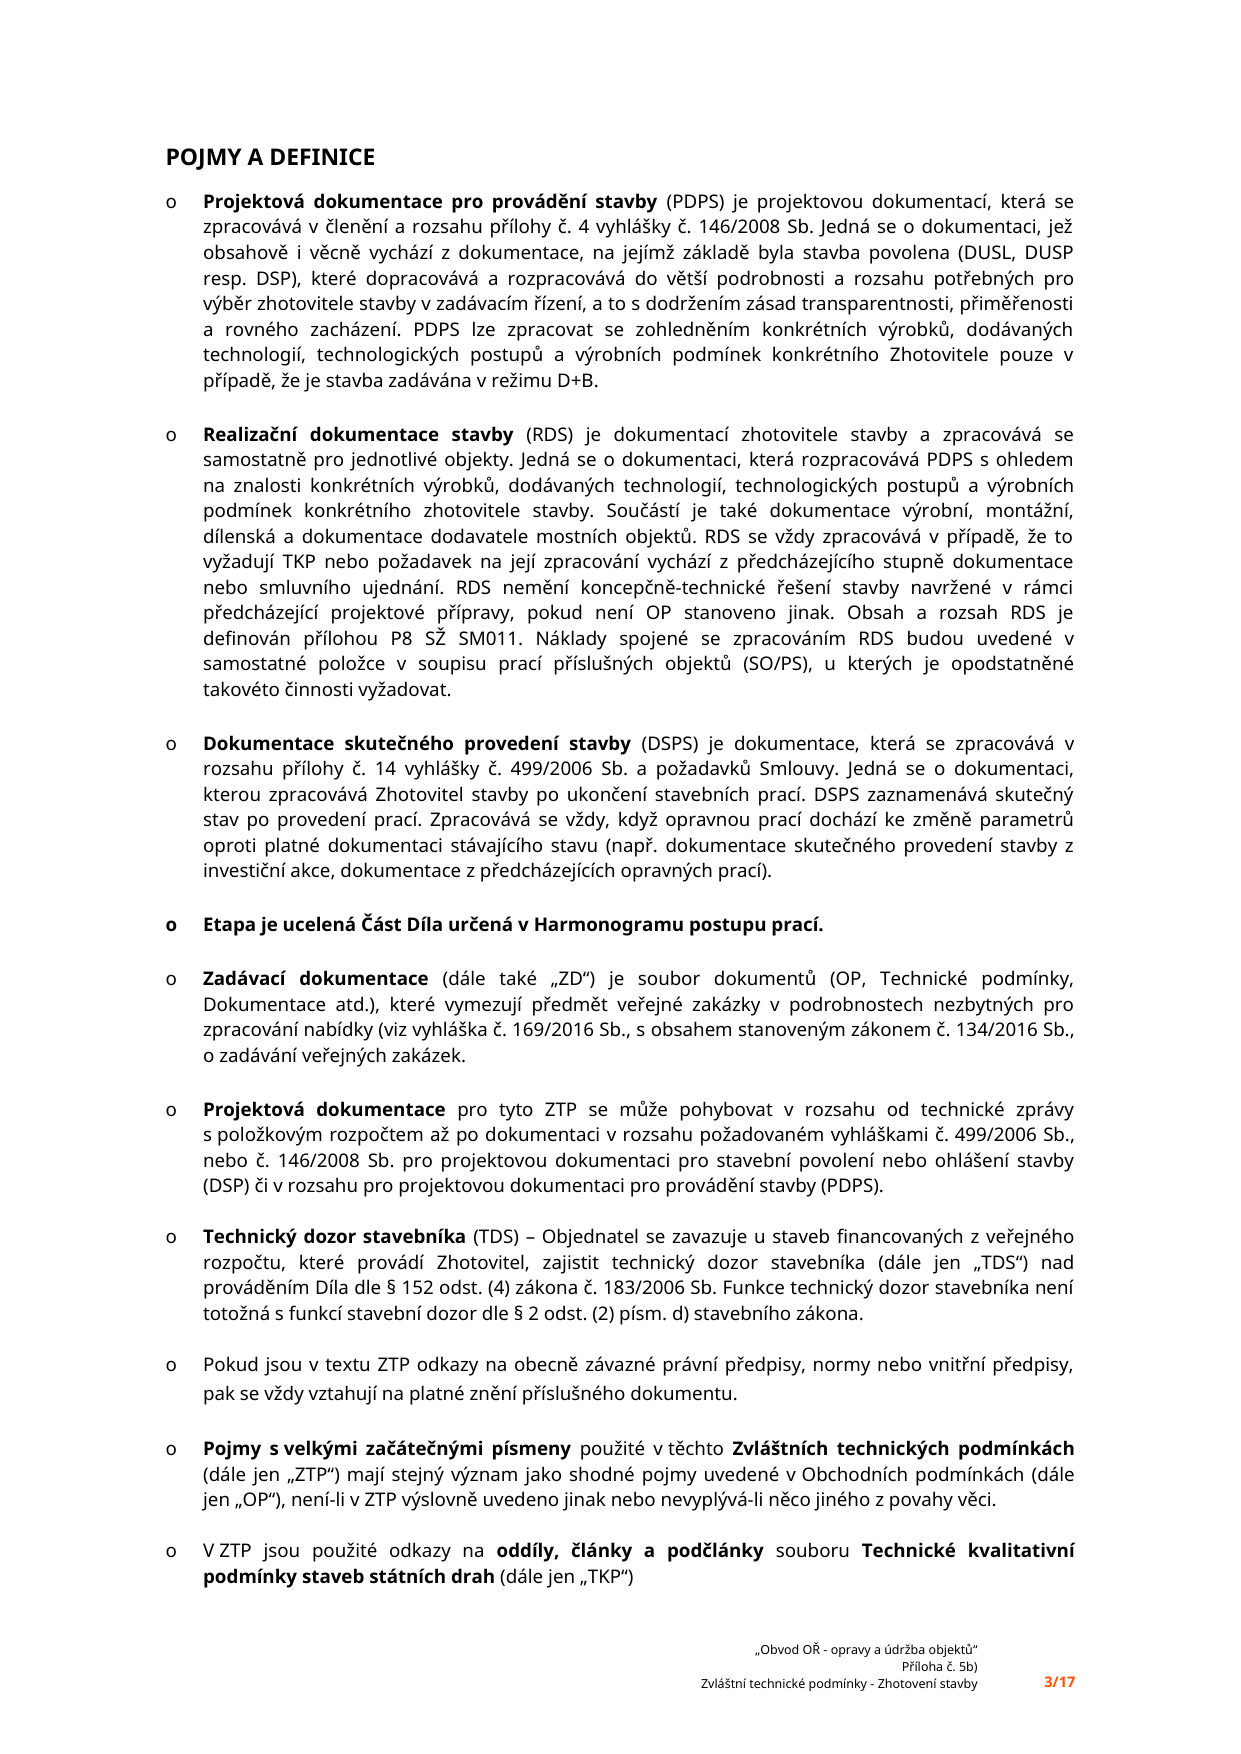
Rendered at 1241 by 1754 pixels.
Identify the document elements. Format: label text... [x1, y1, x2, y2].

list Projektová dokumentace pro tyto ZTP se může pohybovat v rozsahu od technické zprávy s položkovým rozpočtem až po dokumentaci v rozsahu požadovaném vyhláškami č. 499/2006 Sb., nebo č. 146/2008 Sb. pro projektovou dokumentaci pro stavební povolení nebo ohlášení stavby (DSP) či v rozsahu pro projektovou dokumentaci pro provádění stavby (PDPS). [165, 1096, 1075, 1198]
list Technický dozor stavebníka (TDS) – Objednatel se zavazuje u staveb financovaných z veřejného rozpočtu, které provádí Zhotovitel, zajistit technický dozor stavebníka (dále jen „TDS“) nad prováděním Díla dle § 152 odst. (4) zákona č. 183/2006 Sb. Funkce technický dozor stavebníka není totožná s funkcí stavební dozor dle § 2 odst. (2) písm. d) stavebního zákona. [165, 1224, 1075, 1326]
list Projektová dokumentace pro provádění stavby (PDPS) je projektovou dokumentací, která se zpracovává v členění a rozsahu přílohy č. 4 vyhlášky č. 146/2008 Sb. Jedná se o dokumentaci, jež obsahově i věcně vychází z dokumentace, na jejímž základě byla stavba povolena (DUSL, DUSP resp. DSP), které dopracovává a rozpracovává do větší podrobnosti a rozsahu potřebných pro výběr zhotovitele stavby v zadávacím řízení, a to s dodržením zásad transparentnosti, přiměřenosti a rovného zacházení. PDPS lze zpracovat se zohledněním konkrétních výrobků, dodávaných technologií, technologických postupů a výrobních podmínek konkrétního Zhotovitele pouze v případě, že je stavba zadávána v režimu D+B. [165, 188, 1075, 392]
list Etapa je ucelená Část Díla určená v Harmonogramu postupu prací. [165, 912, 1075, 937]
list Pojmy s velkými začátečnými písmeny použité v těchto Zvláštních technických podmínkách (dále jen „ZTP“) mají stejný význam jako shodné pojmy uvedené v Obchodních podmínkách (dále jen „OP“), není-li v ZTP výslovně uvedeno jinak nebo nevyplývá-li něco jiného z povahy věci. [165, 1435, 1075, 1512]
list Zadávací dokumentace (dále také „ZD“) je soubor dokumentů (OP, Technické podmínky, Dokumentace atd.), které vymezují předmět veřejné zakázky v podrobnostech nezbytných pro zpracování nabídky (viz vyhláška č. 169/2016 Sb., s obsahem stanoveným zákonem č. 134/2016 Sb., o zadávání veřejných zakázek. [165, 966, 1075, 1068]
list Realizační dokumentace stavby (RDS) je dokumentací zhotovitele stavby a zpracovává se samostatně pro jednotlivé objekty. Jedná se o dokumentaci, která rozpracovává PDPS s ohledem na znalosti konkrétních výrobků, dodávaných technologií, technologických postupů a výrobních podmínek konkrétního zhotovitele stavby. Součástí je také dokumentace výrobní, montážní, dílenská a dokumentace dodavatele mostních objektů. RDS se vždy zpracovává v případě, že to vyžadují TKP nebo požadavek na její zpracování vychází z předcházejícího stupně dokumentace nebo smluvního ujednání. RDS nemění koncepčně-technické řešení stavby navržené v rámci předcházející projektové přípravy, pokud není OP stanoveno jinak. Obsah a rozsah RDS je definován přílohou P8 SŽ SM011. Náklady spojené se zpracováním RDS budou uvedené v samostatné položce v soupisu prací příslušných objektů (SO/PS), u kterých je opodstatněné takovéto činnosti vyžadovat. [165, 421, 1075, 702]
list Pokud jsou v textu ZTP odkazy na obecně závazné právní předpisy, normy nebo vnitřní předpisy, pak se vždy vztahují na platné znění příslušného dokumentu. [165, 1351, 1075, 1406]
list V ZTP jsou použité odkazy na oddíly, články a podčlánky souboru Technické kvalitativní podmínky staveb státních drah (dále jen „TKP“) [165, 1537, 1075, 1588]
text Pojmy a definice [165, 141, 1075, 173]
list Dokumentace skutečného provedení stavby (DSPS) je dokumentace, která se zpracovává v rozsahu přílohy č. 14 vyhlášky č. 499/2006 Sb. a požadavků Smlouvy. Jedná se o dokumentaci, kterou zpracovává Zhotovitel stavby po ukončení stavebních prací. DSPS zaznamenává skutečný stav po provedení prací. Zpracovává se vždy, když opravnou prací dochází ke změně parametrů oproti platné dokumentaci stávajícího stavu (např. dokumentace skutečného provedení stavby z investiční akce, dokumentace z předcházejících opravných prací). [165, 730, 1075, 883]
